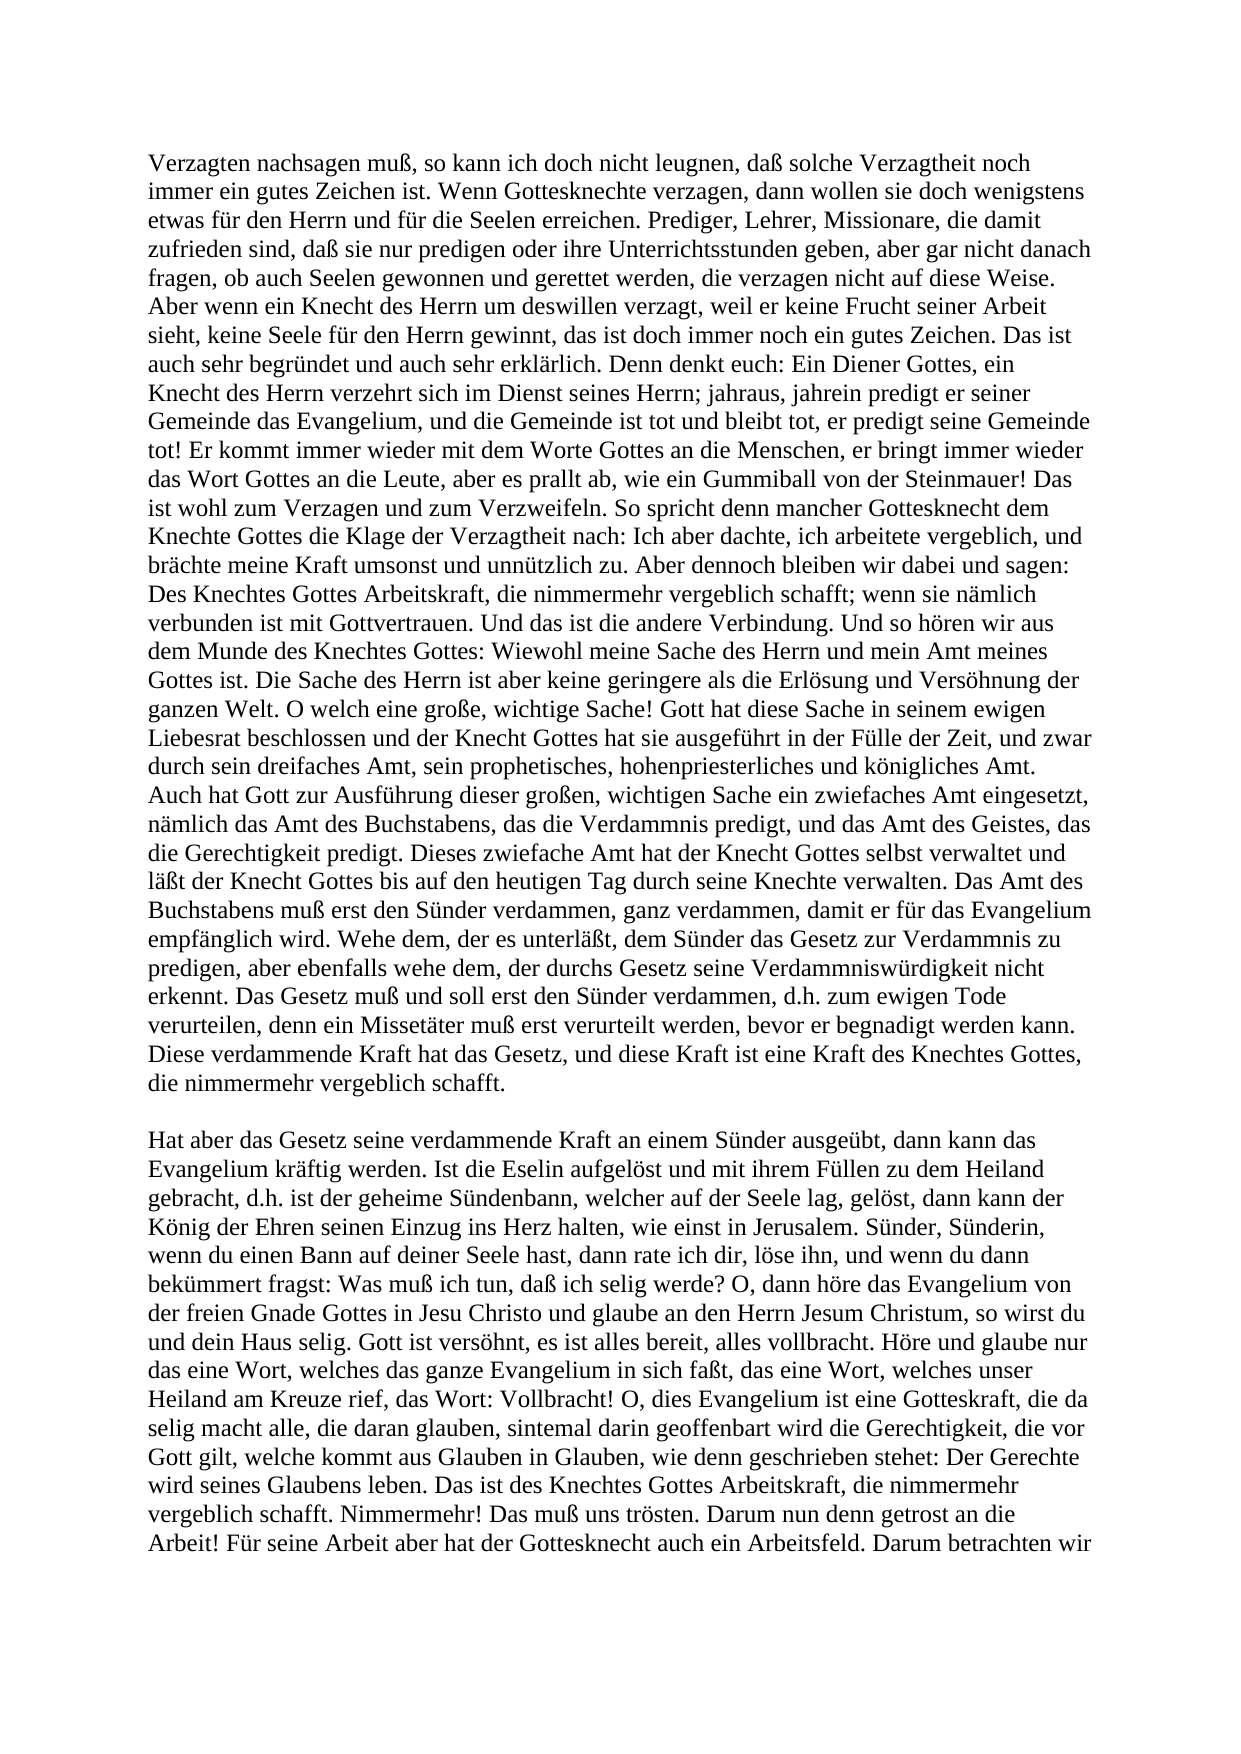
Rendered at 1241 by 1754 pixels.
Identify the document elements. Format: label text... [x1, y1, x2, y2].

text Hat aber das Gesetz seine verdammende Kraft an einem Sünder ausgeübt, dann kann das Evangelium kräftig werden. Ist die Eselin aufgelöst und mit ihrem Füllen zu dem Heiland gebracht, d.h. ist der geheime Sündenbann, welcher auf der Seele lag, gelöst, dann kann der König der Ehren seinen Einzug ins Herz halten, wie einst in Jerusalem. Sünder, Sünderin, wenn du einen Bann auf deiner Seele hast, dann rate ich dir, löse ihn, und wenn du dann bekümmert fragst: Was muß ich tun, daß ich selig werde? O, dann höre das Evangelium von der freien Gnade Gottes in Jesu Christo und glaube an den Herrn Jesum Christum, so wirst du und dein Haus selig. Gott ist versöhnt, es ist alles bereit, alles vollbracht. Höre und glaube nur das eine Wort, welches das ganze Evangelium in sich faßt, das eine Wort, welches unser Heiland am Kreuze rief, das Wort: Vollbracht! O, dies Evangelium ist eine Gotteskraft, die da selig macht alle, die daran glauben, sintemal darin geoffenbart wird die Gerechtigkeit, die vor Gott gilt, welche kommt aus Glauben in Glauben, wie denn geschrieben stehet: Der Gerechte wird seines Glaubens leben. Das ist des Knechtes Gottes Arbeitskraft, die nimmermehr vergeblich schafft. Nimmermehr! Das muß uns trösten. Darum nun denn getrost an die Arbeit! Für seine Arbeit aber hat der Gottesknecht auch ein Arbeitsfeld. Darum betrachten wir [148, 1183, 1093, 1614]
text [148, 148, 1093, 1154]
